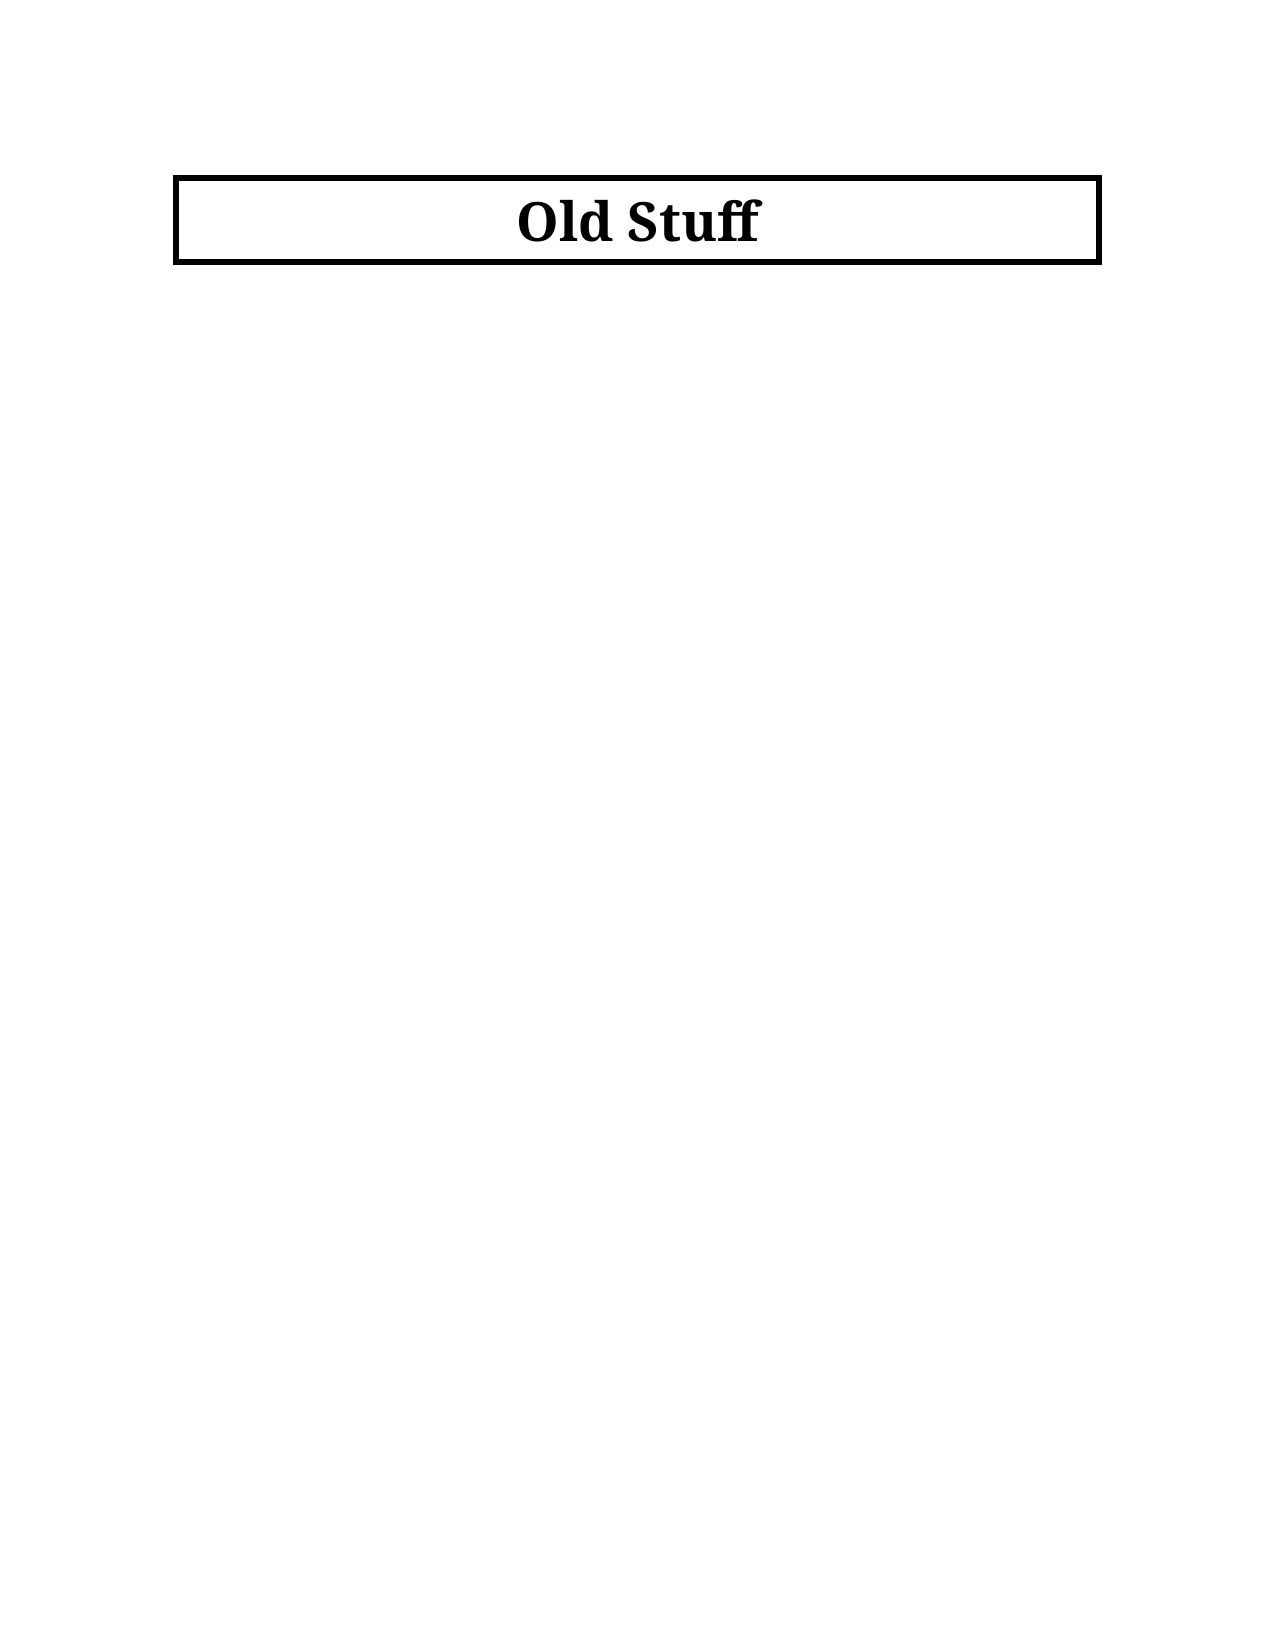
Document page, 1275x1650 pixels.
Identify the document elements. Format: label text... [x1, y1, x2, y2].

subtitle Old Stuff [179, 181, 1096, 259]
